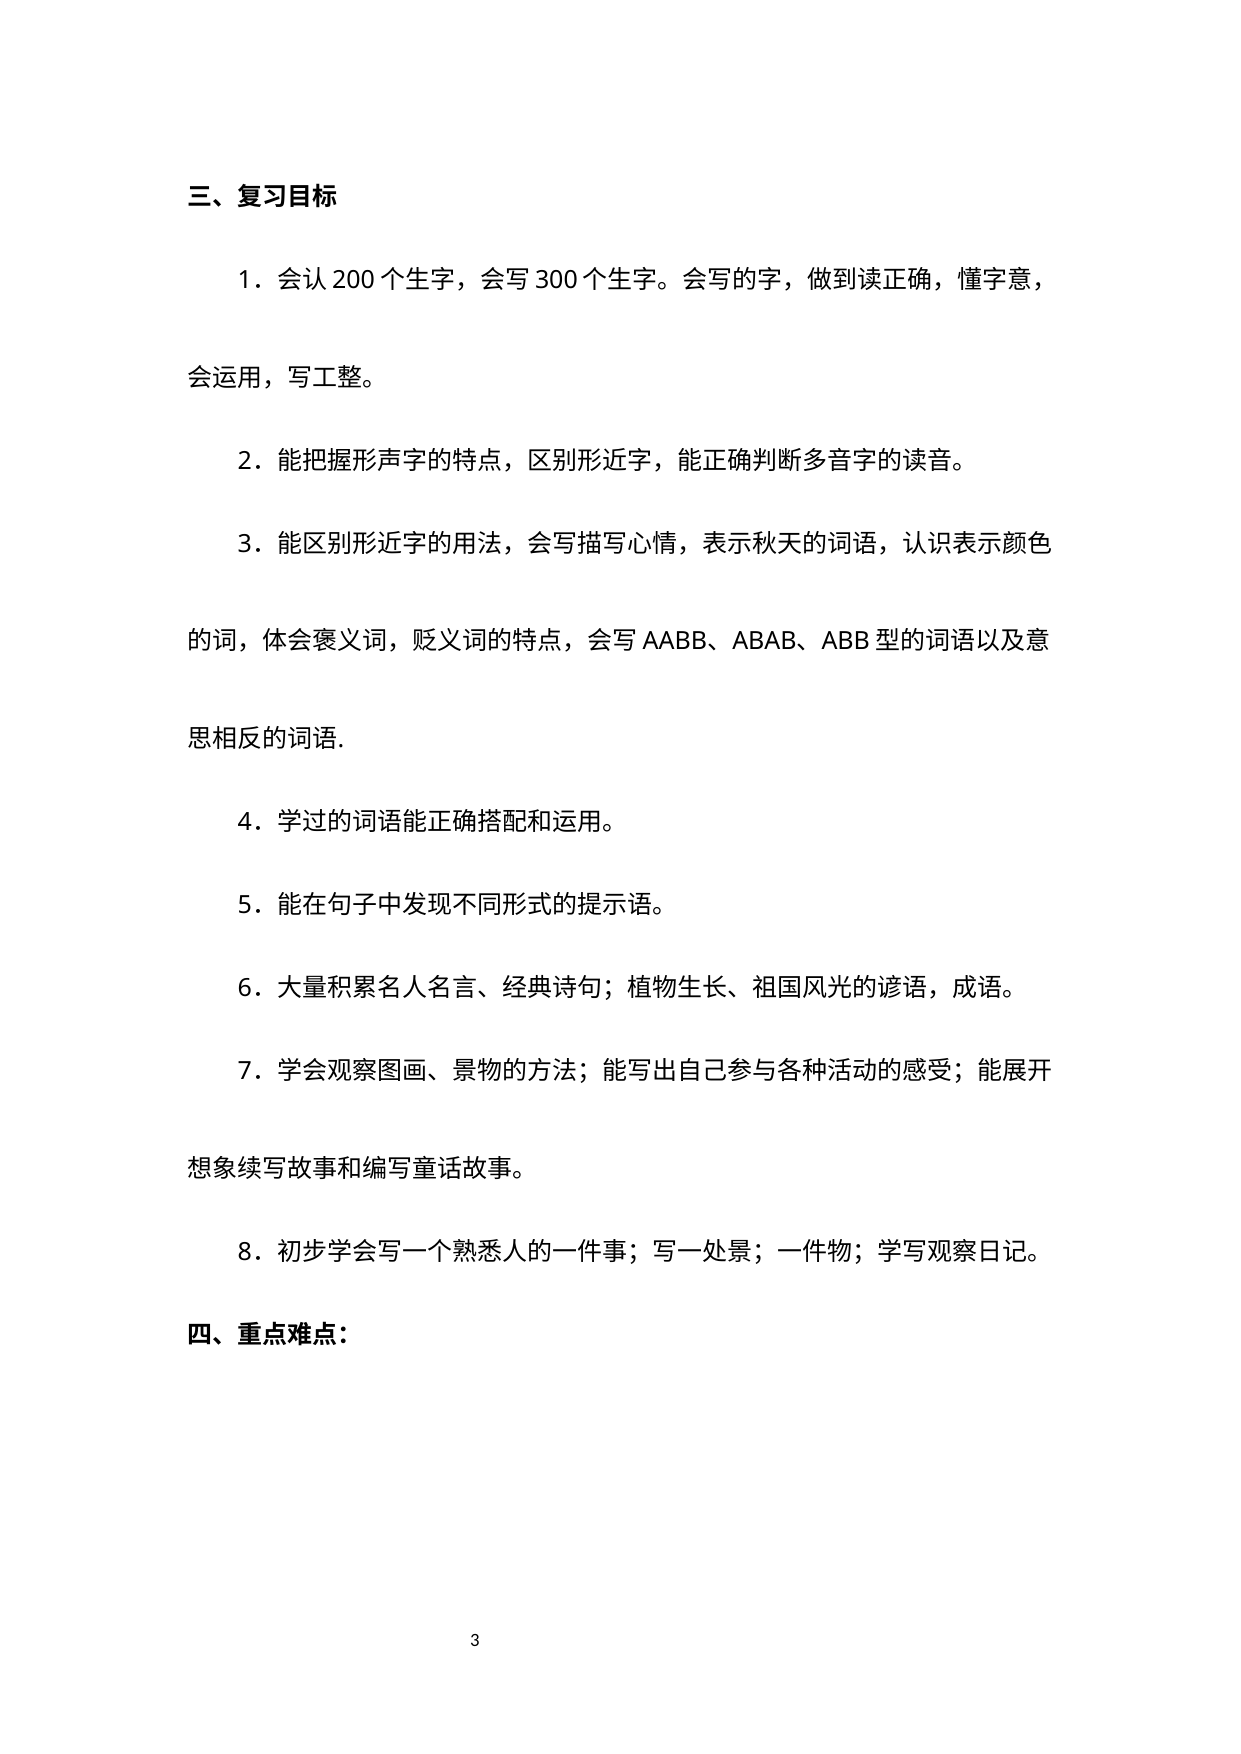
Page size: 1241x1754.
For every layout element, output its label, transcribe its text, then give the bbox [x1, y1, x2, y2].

text 四、重点难点： [187, 1300, 1053, 1365]
text 8．初步学会写一个熟悉人的一件事；写一处景；一件物；学写观察日记。 [187, 1217, 1053, 1282]
text 6．大量积累名人名言、经典诗句；植物生长、祖国风光的谚语，成语。 [187, 953, 1053, 1018]
text 三、复习目标 [187, 162, 1053, 227]
text 1．会认200个生字，会写300个生字。会写的字，做到读正确，懂字意，会运用，写工整。 [187, 245, 1053, 408]
text 5．能在句子中发现不同形式的提示语。 [187, 870, 1053, 935]
text 2．能把握形声字的特点，区别形近字，能正确判断多音字的读音。 [187, 426, 1053, 491]
text 7．学会观察图画、景物的方法；能写出自己参与各种活动的感受；能展开想象续写故事和编写童话故事。 [187, 1036, 1053, 1199]
text 3．能区别形近字的用法，会写描写心情，表示秋天的词语，认识表示颜色的词，体会褒义词，贬义词的特点，会写AABB、ABAB、ABB型的词语以及意思相反的词语. [187, 509, 1053, 769]
text 4．学过的词语能正确搭配和运用。 [187, 787, 1053, 852]
